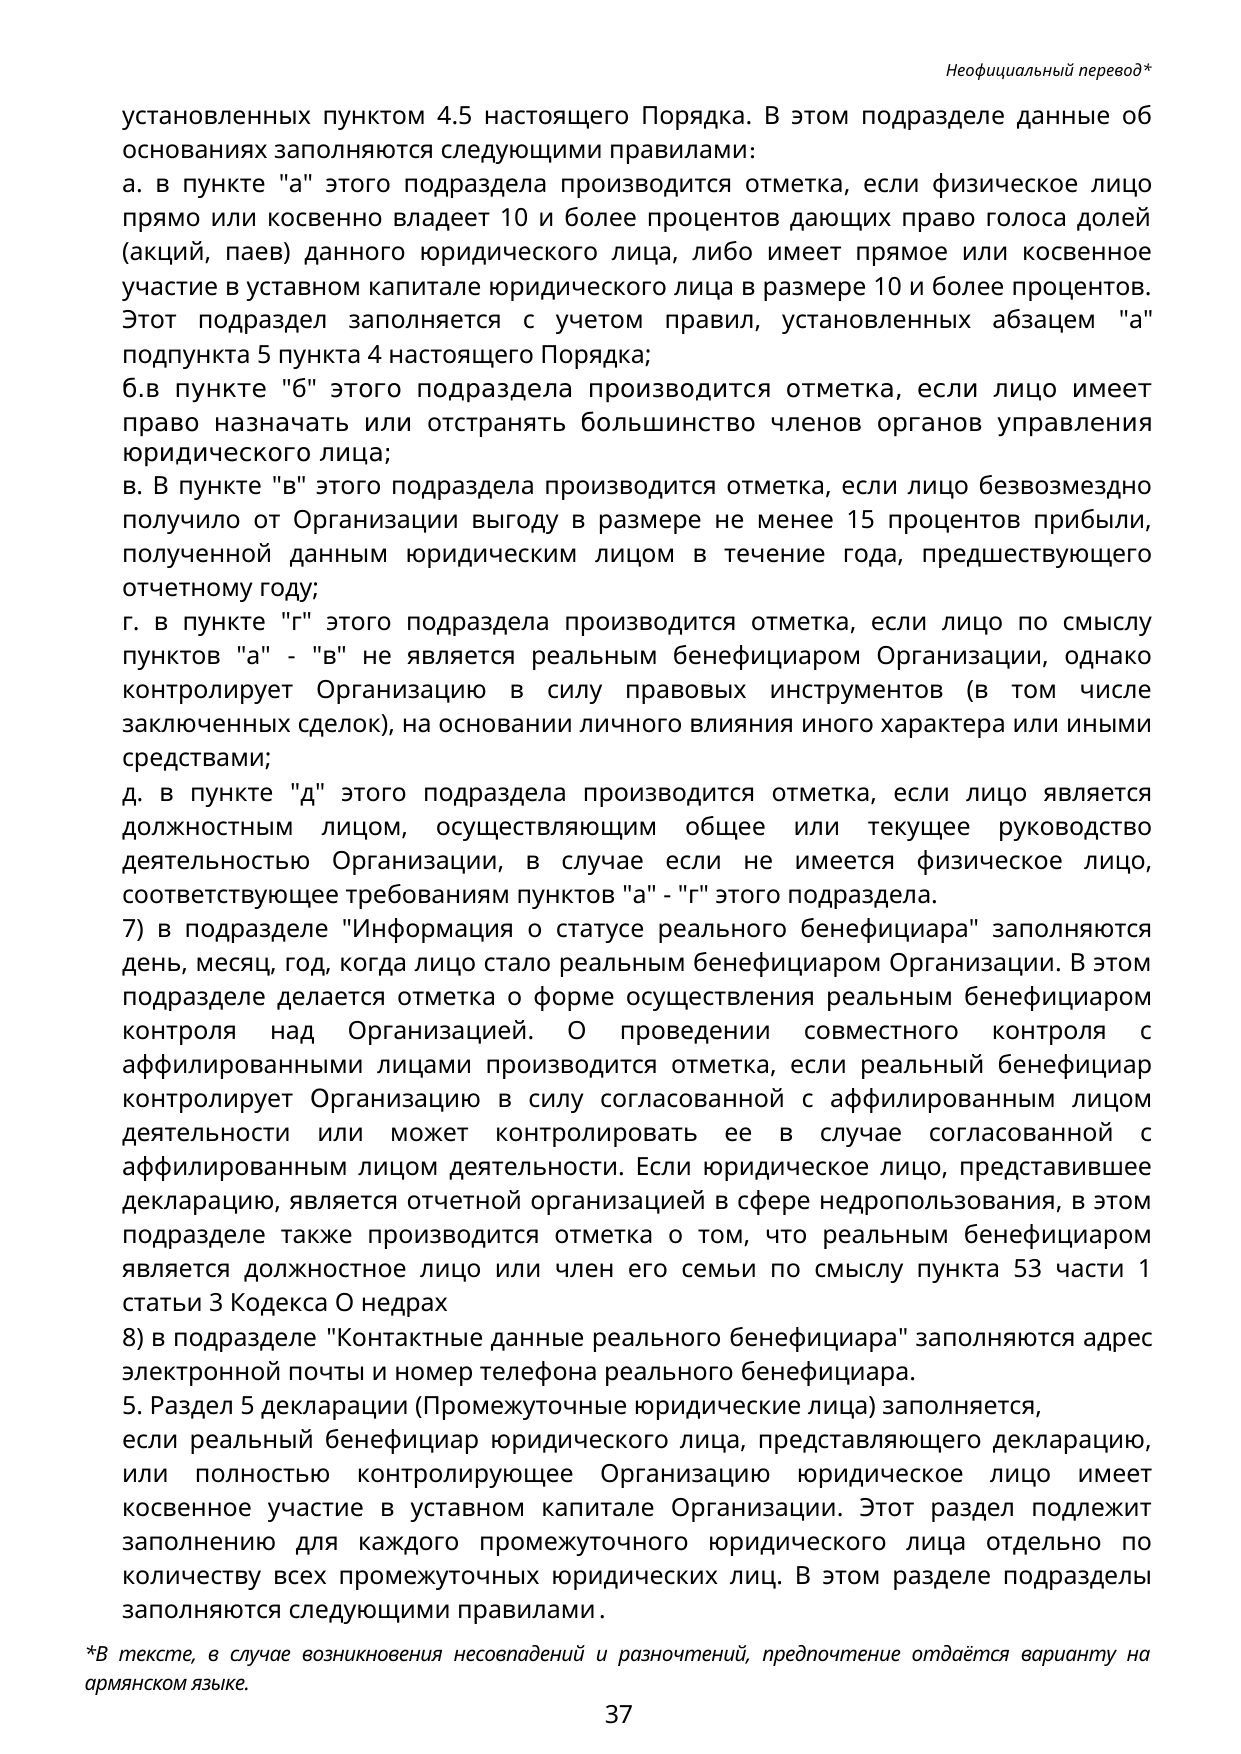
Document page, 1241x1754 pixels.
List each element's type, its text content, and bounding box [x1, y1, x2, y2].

text в. В пункте "в" этого подраздела производится отметка, если лицо безвозмездно получило от Организации выгоду в размере не менее 15 процентов прибыли, полученной данным юридическим лицом в течение года, предшествующего отчетному году; [122, 468, 1153, 604]
text 7) в подразделе "Информация о статусе реального бенефициара" заполняются день, месяц, год, когда лицо стало реальным бенефициаром Организации. В этом подразделе делается отметка о форме осуществления реальным бенефициаром контроля над Организацией. О проведении совместного контроля с аффилированными лицами производится отметка, если реальный бенефициар контролирует Օрганизацию в силу согласованной с аффилированным лицом деятельности или может контролировать ее в случае согласованной с аффилированным лицом деятельности. Если юридическое лицо, представившее декларацию, является отчетной организацией в сфере недропользования, в этом подразделе также производится отметка о том, что реальным бенефициаром является должностное лицо или член его семьи по смыслу пункта 53 части 1 статьи 3 Кодекса О недрах [122, 910, 1153, 1319]
text б.в пункте "б" этого подраздела производится отметка, если лицо имеет право назначать или отстранять большинство членов органов управления юридического лица; [122, 370, 1153, 468]
text г. в пункте "г" этого подраздела производится отметка, если лицо по смыслу пунктов "а" - "в" не является реальным бенефициаром Организации, однако контролирует Организацию в силу правовых инструментов (в том числе заключенных сделок), на основании личного влияния иного характера или иными средствами; [122, 604, 1153, 774]
text если реальный бенефициар юридического лица, представляющего декларацию, или полностью контролирующее Организацию юридическое лицо имеет косвенное участие в уставном капитале Организации. Этот раздел подлежит заполнению для каждого промежуточного юридического лица отдельно по количеству всех промежуточных юридических лиц. В этом разделе подразделы заполняются следующими правилами․ [122, 1421, 1153, 1626]
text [122, 98, 1153, 166]
text 5. Раздел 5 декларации (Промежуточные юридические лица) заполняется, [122, 1387, 1153, 1421]
text 8) в подразделе "Контактные данные реального бенефициара" заполняются адрес электронной почты и номер телефона реального бенефициара. [122, 1319, 1153, 1387]
text а. в пункте "а" этого подраздела производится отметка, если физическое лицо прямо или косвенно владеет 10 и более процентов дающих право голоса долей (акций, паев) данного юридического лица, либо имеет прямое или косвенное участие в уставном капитале юридического лица в размере 10 и более процентов. Этот подраздел заполняется с учетом правил, установленных абзацем "а" подпункта 5 пункта 4 настоящего Порядка; [122, 166, 1153, 370]
text д. в пункте "д" этого подраздела производится отметка, если лицо является должностным лицом, осуществляющим общее или текущее руководство деятельностью Организации, в случае если не имеется физическое лицо, соответствующее требованиям пунктов "а" - "г" этого подраздела. [122, 774, 1153, 910]
